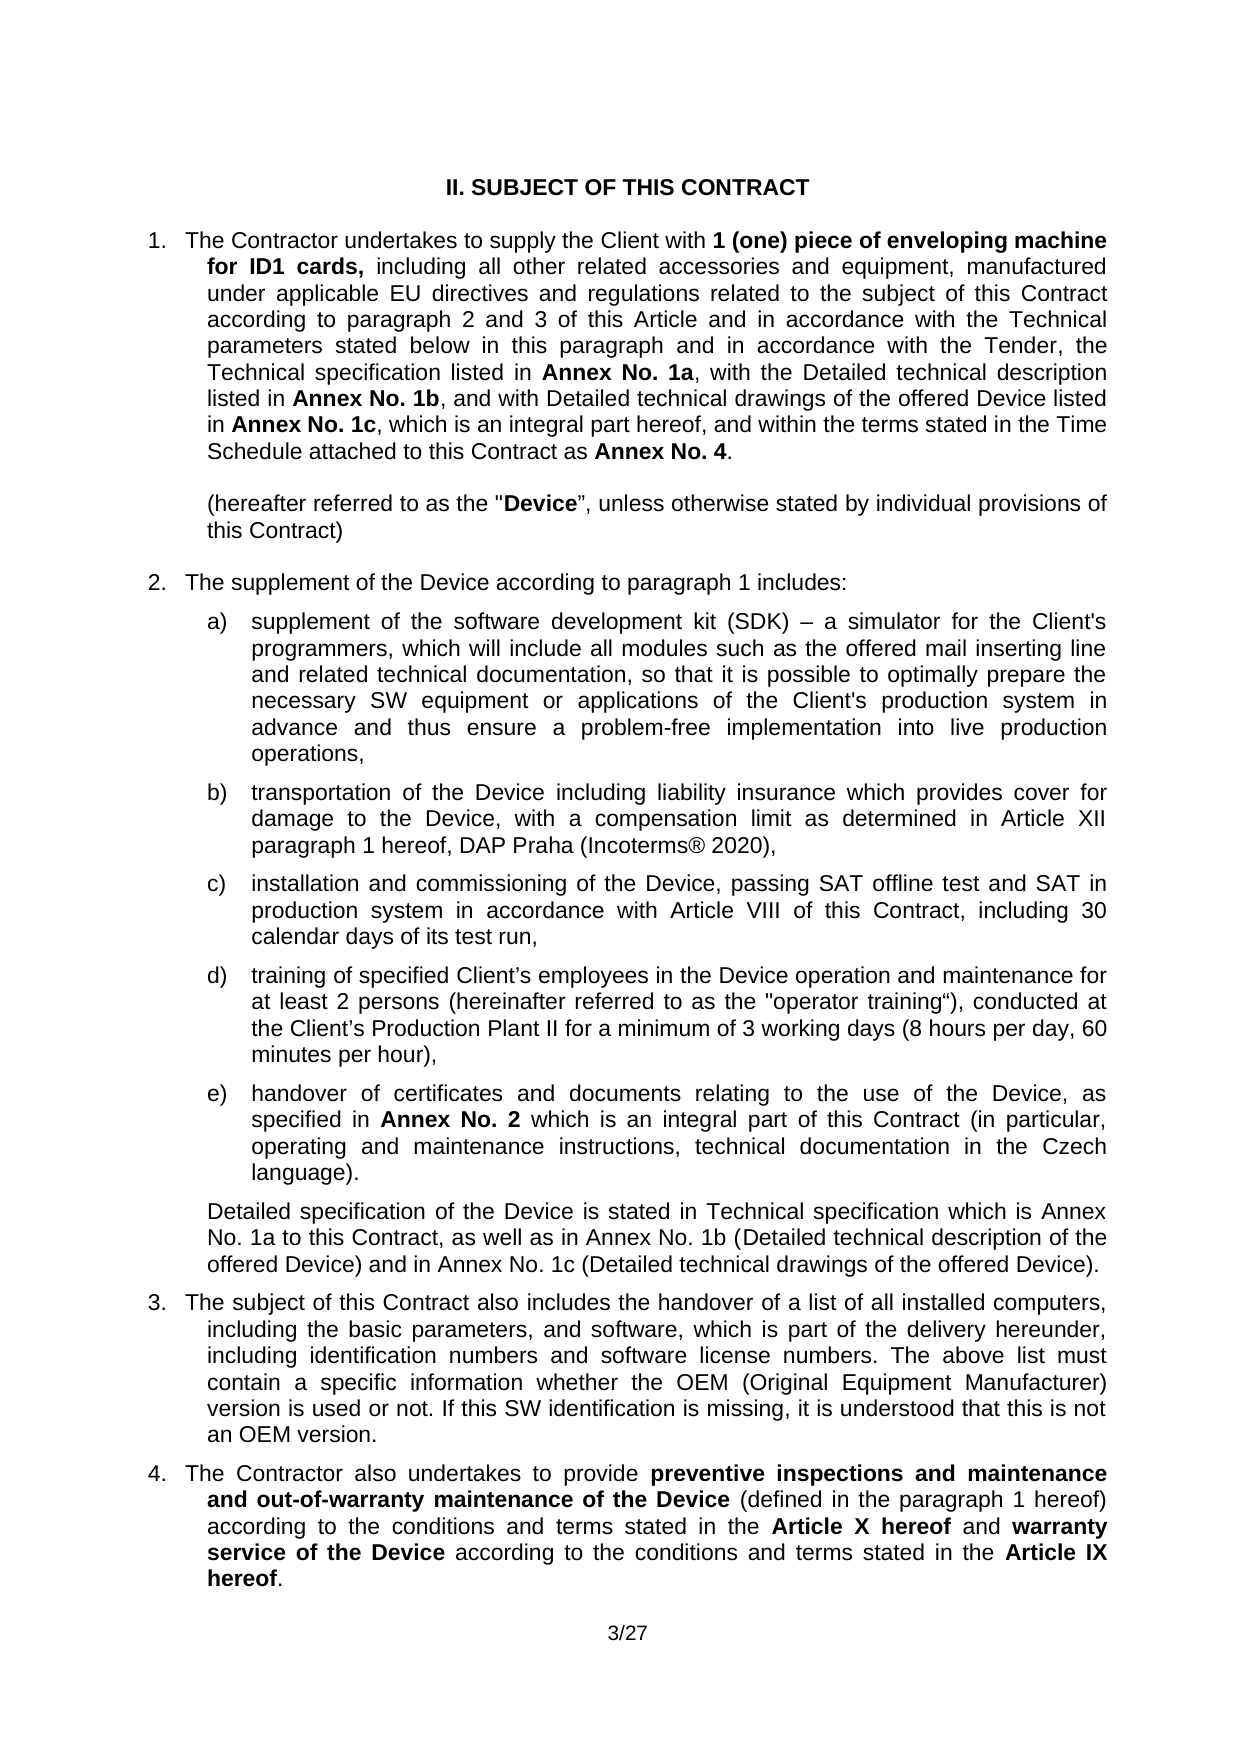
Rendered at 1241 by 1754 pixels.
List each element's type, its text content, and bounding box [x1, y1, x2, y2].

list The Contractor undertakes to supply the Client with 1 (one) piece of enveloping machine for ID1 cards, including all other related accessories and equipment, manufactured under applicable EU directives and regulations related to the subject of this Contract according to paragraph 2 and 3 of this Article and in accordance with the Technical parameters stated below in this paragraph and in accordance with the Tender, the Technical specification listed in Annex No. 1a, with the Detailed technical description listed in Annex No. 1b, and with Detailed technical drawings of the offered Device listed in Annex No. 1c, which is an integral part hereof, and within the terms stated in the Time Schedule attached to this Contract as Annex No. 4. [148, 227, 1108, 464]
list supplement of the software development kit (SDK) – a simulator for the Client's programmers, which will include all modules such as the offered mail inserting line and related technical documentation, so that it is possible to optimally prepare the necessary SW equipment or applications of the Client's production system in advance and thus ensure a problem-free implementation into live production operations, [207, 608, 1108, 766]
text II. Subject of this Contract [148, 174, 1108, 200]
list The supplement of the Device according to paragraph 1 includes: [148, 569, 1108, 596]
list The subject of this Contract also includes the handover of a list of all installed computers, including the basic parameters, and software, which is part of the delivery hereunder, including identification numbers and software license numbers. The above list must contain a specific information whether the OEM (Original Equipment Manufacturer) version is used or not. If this SW identification is missing, it is understood that this is not an OEM version. [148, 1289, 1108, 1447]
list The Contractor also undertakes to provide preventive inspections and maintenance and out-of-warranty maintenance of the Device (defined in the paragraph 1 hereof) according to the conditions and terms stated in the Article X hereof and warranty service of the Device according to the conditions and terms stated in the Article IX hereof. [148, 1460, 1108, 1592]
text (hereafter referred to as the "Device”, unless otherwise stated by individual provisions of this Contract) [148, 490, 1108, 543]
list transportation of the Device including liability insurance which provides cover for damage to the Device, with a compensation limit as determined in Article XII paragraph 1 hereof, DAP Praha (Incoterms® 2020), [207, 779, 1108, 858]
text Detailed specification of the Device is stated in Technical specification which is Annex No. 1a to this Contract, as well as in Annex No. 1b (Detailed technical description of the offered Device) and in Annex No. 1c (Detailed technical drawings of the offered Device). [207, 1198, 1108, 1277]
list handover of certificates and documents relating to the use of the Device, as specified in Annex No. 2 which is an integral part of this Contract (in particular, operating and maintenance instructions, technical documentation in the Czech language). [207, 1080, 1108, 1185]
list installation and commissioning of the Device, passing SAT offline test and SAT in production system in accordance with Article VIII of this Contract, including 30 calendar days of its test run, [207, 870, 1108, 949]
list training of specified Client’s employees in the Device operation and maintenance for at least 2 persons (hereinafter referred to as the "operator training“), conducted at the Client’s Production Plant II for a minimum of 3 working days (8 hours per day, 60 minutes per hour), [207, 962, 1108, 1067]
